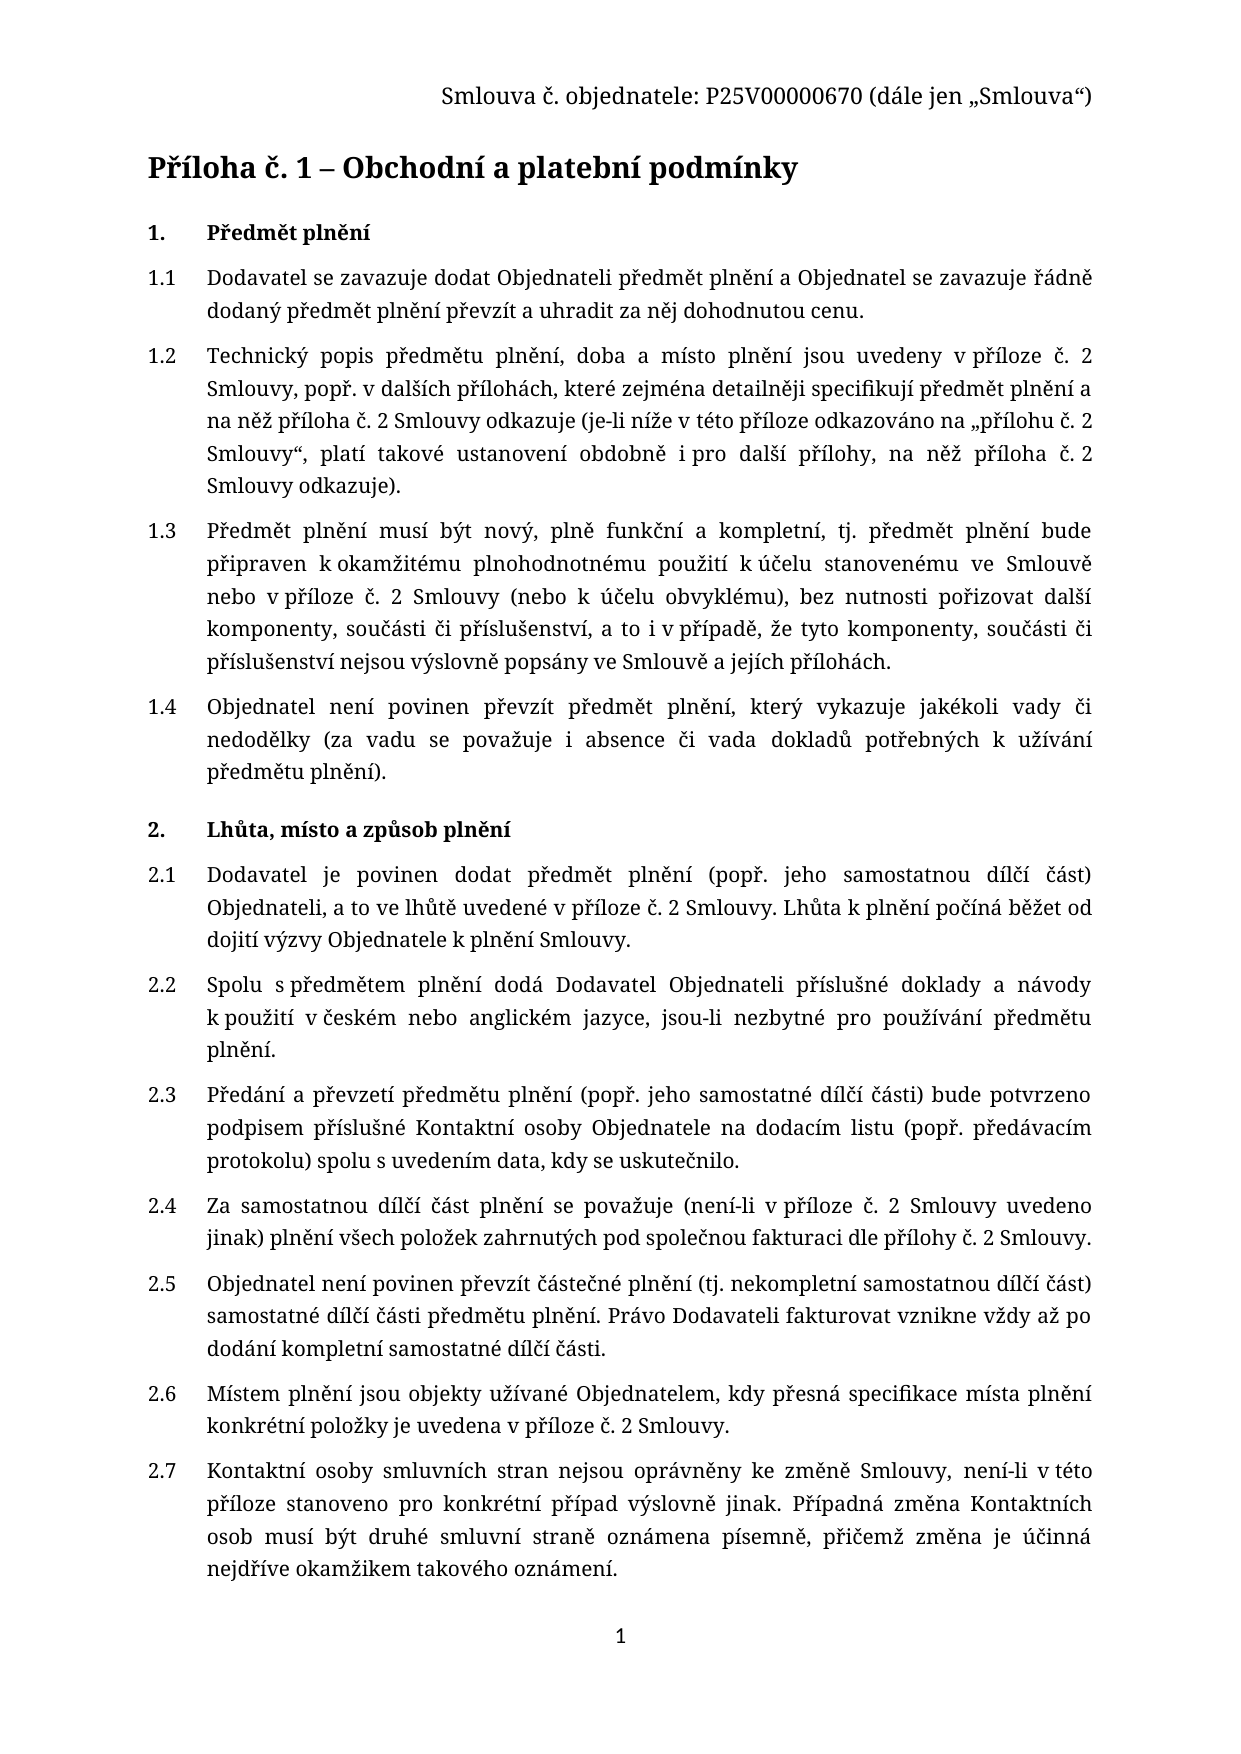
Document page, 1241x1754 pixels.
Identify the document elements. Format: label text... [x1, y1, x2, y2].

list Kontaktní osoby smluvních stran nejsou oprávněny ke změně Smlouvy, není-li v této příloze stanoveno pro konkrétní případ výslovně jinak. Případná změna Kontaktních osob musí být druhé smluvní straně oznámena písemně, přičemž změna je účinná nejdříve okamžikem takového oznámení. [148, 1457, 1093, 1583]
list Dodavatel se zavazuje dodat Objednateli předmět plnění a Objednatel se zavazuje řádně dodaný předmět plnění převzít a uhradit za něj dohodnutou cenu. [148, 263, 1093, 324]
list Dodavatel je povinen dodat předmět plnění (popř. jeho samostatnou dílčí část) Objednateli, a to ve lhůtě uvedené v příloze č. 2 Smlouvy. Lhůta k plnění počíná běžet od dojití výzvy Objednatele k plnění Smlouvy. [148, 860, 1093, 954]
list Předmět plnění [148, 218, 1093, 247]
list Místem plnění jsou objekty užívané Objednatelem, kdy přesná specifikace místa plnění konkrétní položky je uvedena v příloze č. 2 Smlouvy. [148, 1379, 1093, 1440]
list Technický popis předmětu plnění, doba a místo plnění jsou uvedeny v příloze č. 2 Smlouvy, popř. v dalších přílohách, které zejména detailněji specifikují předmět plnění a na něž příloha č. 2 Smlouvy odkazuje (je-li níže v této příloze odkazováno na „přílohu č. 2 Smlouvy“, platí takové ustanovení obdobně i pro další přílohy, na něž příloha č. 2 Smlouvy odkazuje). [148, 341, 1093, 500]
list Spolu s předmětem plnění dodá Dodavatel Objednateli příslušné doklady a návody k použití v českém nebo anglickém jazyce, jsou-li nezbytné pro používání předmětu plnění. [148, 970, 1093, 1064]
list Za samostatnou dílčí část plnění se považuje (není-li v příloze č. 2 Smlouvy uvedeno jinak) plnění všech položek zahrnutých pod společnou fakturaci dle přílohy č. 2 Smlouvy. [148, 1191, 1093, 1252]
list Předání a převzetí předmětu plnění (popř. jeho samostatné dílčí části) bude potvrzeno podpisem příslušné Kontaktní osoby Objednatele na dodacím listu (popř. předávacím protokolu) spolu s uvedením data, kdy se uskutečnilo. [148, 1081, 1093, 1174]
list Předmět plnění musí být nový, plně funkční a kompletní, tj. předmět plnění bude připraven k okamžitému plnohodnotnému použití k účelu stanovenému ve Smlouvě nebo v příloze č. 2 Smlouvy (nebo k účelu obvyklému), bez nutnosti pořizovat další komponenty, součásti či příslušenství, a to i v případě, že tyto komponenty, součásti či příslušenství nejsou výslovně popsány ve Smlouvě a jejích přílohách. [148, 517, 1093, 675]
list Objednatel není povinen převzít předmět plnění, který vykazuje jakékoli vady či nedodělky (za vadu se považuje i absence či vada dokladů potřebných k užívání předmětu plnění). [148, 692, 1093, 786]
text Příloha č. 1 – Obchodní a platební podmínky [148, 148, 1093, 187]
list Lhůta, místo a způsob plnění [148, 815, 1093, 843]
list Objednatel není povinen převzít částečné plnění (tj. nekompletní samostatnou dílčí část) samostatné dílčí části předmětu plnění. Právo Dodavateli fakturovat vznikne vždy až po dodání kompletní samostatné dílčí části. [148, 1269, 1093, 1362]
